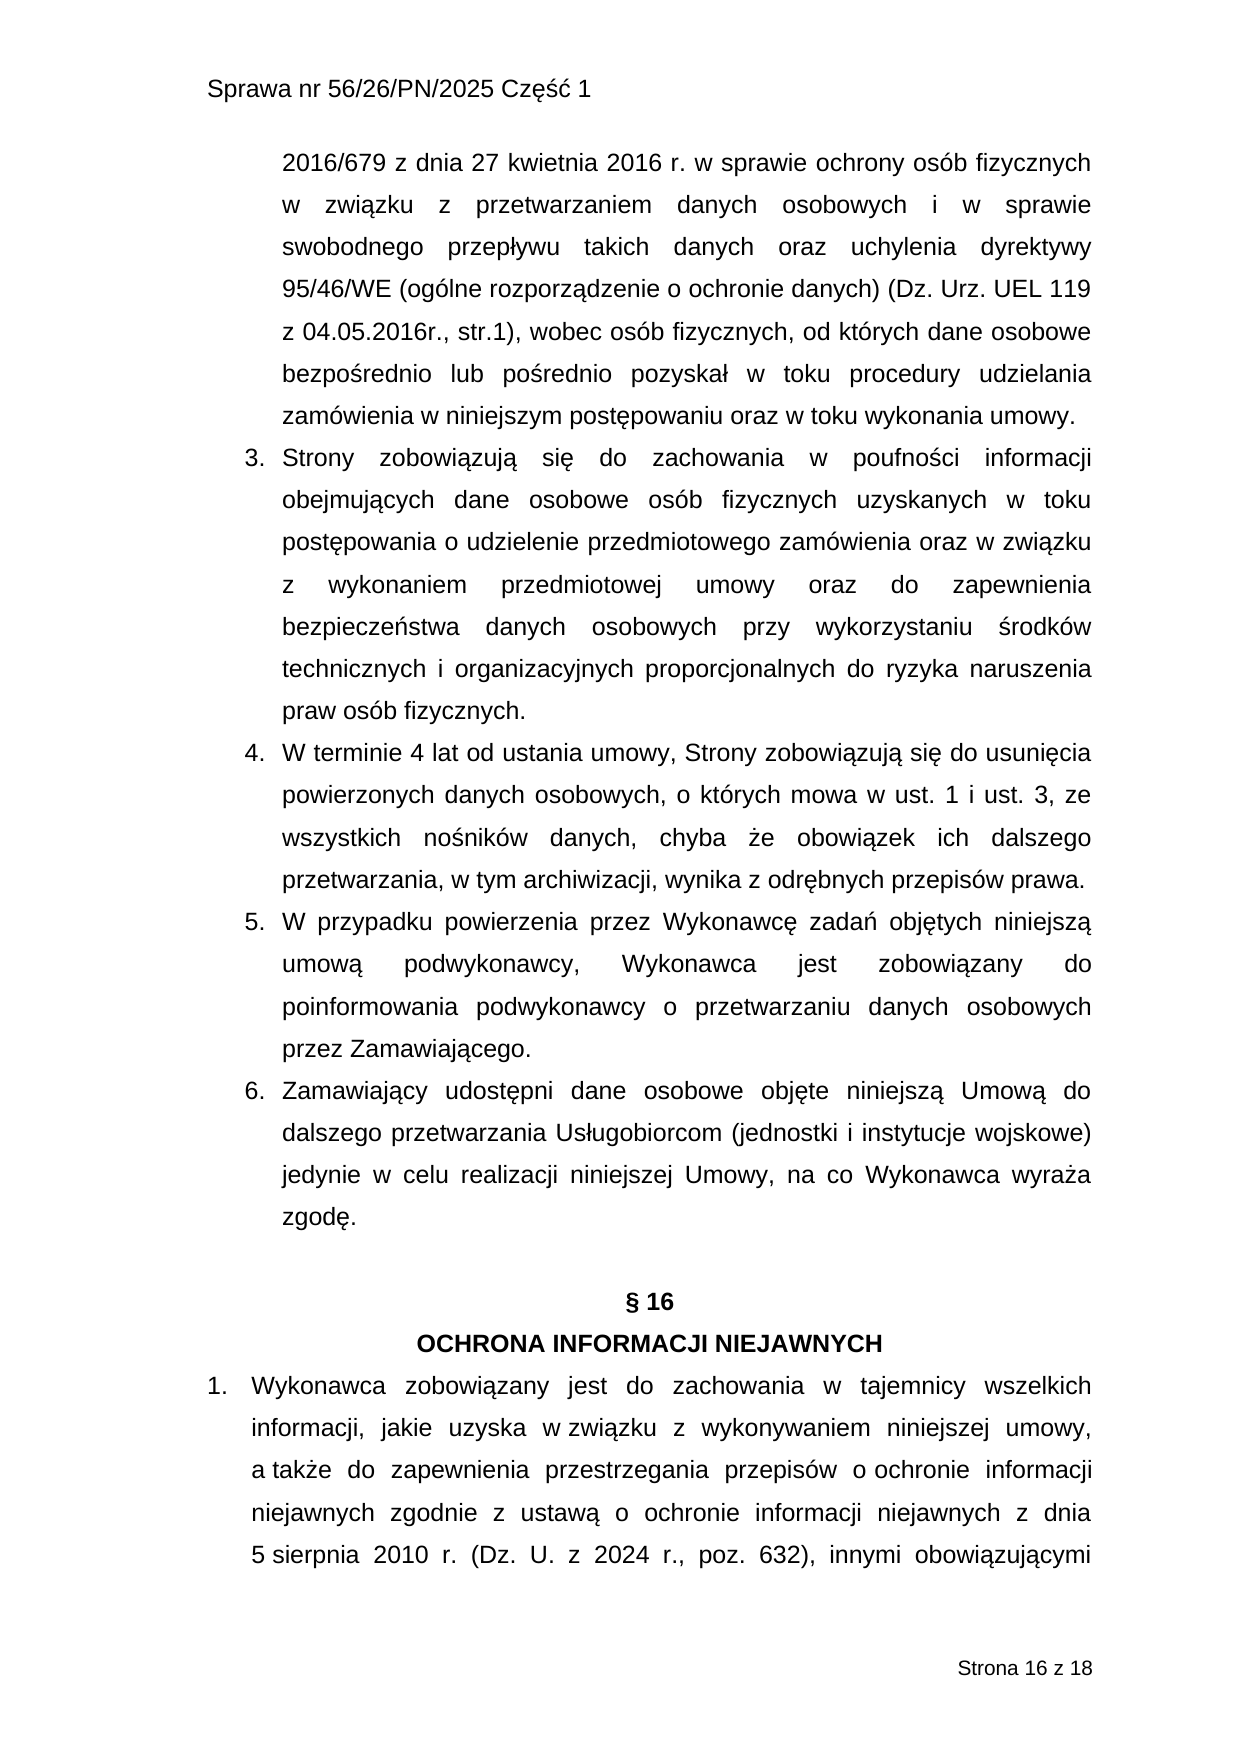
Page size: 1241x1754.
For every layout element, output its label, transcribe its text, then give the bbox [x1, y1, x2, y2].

text § 16 [207, 1287, 1092, 1316]
list Zamawiający udostępni dane osobowe objęte niniejszą Umową do dalszego przetwarzania Usługobiorcom (jednostki i instytucje wojskowe) jedynie w celu realizacji niniejszej Umowy, na co Wykonawca wyraża zgodę. [244, 1076, 1092, 1231]
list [207, 1371, 1092, 1569]
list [244, 148, 1092, 429]
list W przypadku powierzenia przez Wykonawcę zadań objętych niniejszą umową podwykonawcy, Wykonawca jest zobowiązany do poinformowania podwykonawcy o przetwarzaniu danych osobowych przez Zamawiającego. [244, 907, 1092, 1062]
list W terminie 4 lat od ustania umowy, Strony zobowiązują się do usunięcia powierzonych danych osobowych, o których mowa w ust. 1 i ust. 3, ze wszystkich nośników danych, chyba że obowiązek ich dalszego przetwarzania, w tym archiwizacji, wynika z odrębnych przepisów prawa. [244, 738, 1092, 894]
text OCHRONA INFORMACJI NIEJAWNYCH [207, 1329, 1092, 1358]
list Strony zobowiązują się do zachowania w poufności informacji obejmujących dane osobowe osób fizycznych uzyskanych w toku postępowania o udzielenie przedmiotowego zamówienia oraz w związku z wykonaniem przedmiotowej umowy oraz do zapewnienia bezpieczeństwa danych osobowych przy wykorzystaniu środków technicznych i organizacyjnych proporcjonalnych do ryzyka naruszenia praw osób fizycznych. [244, 443, 1092, 725]
